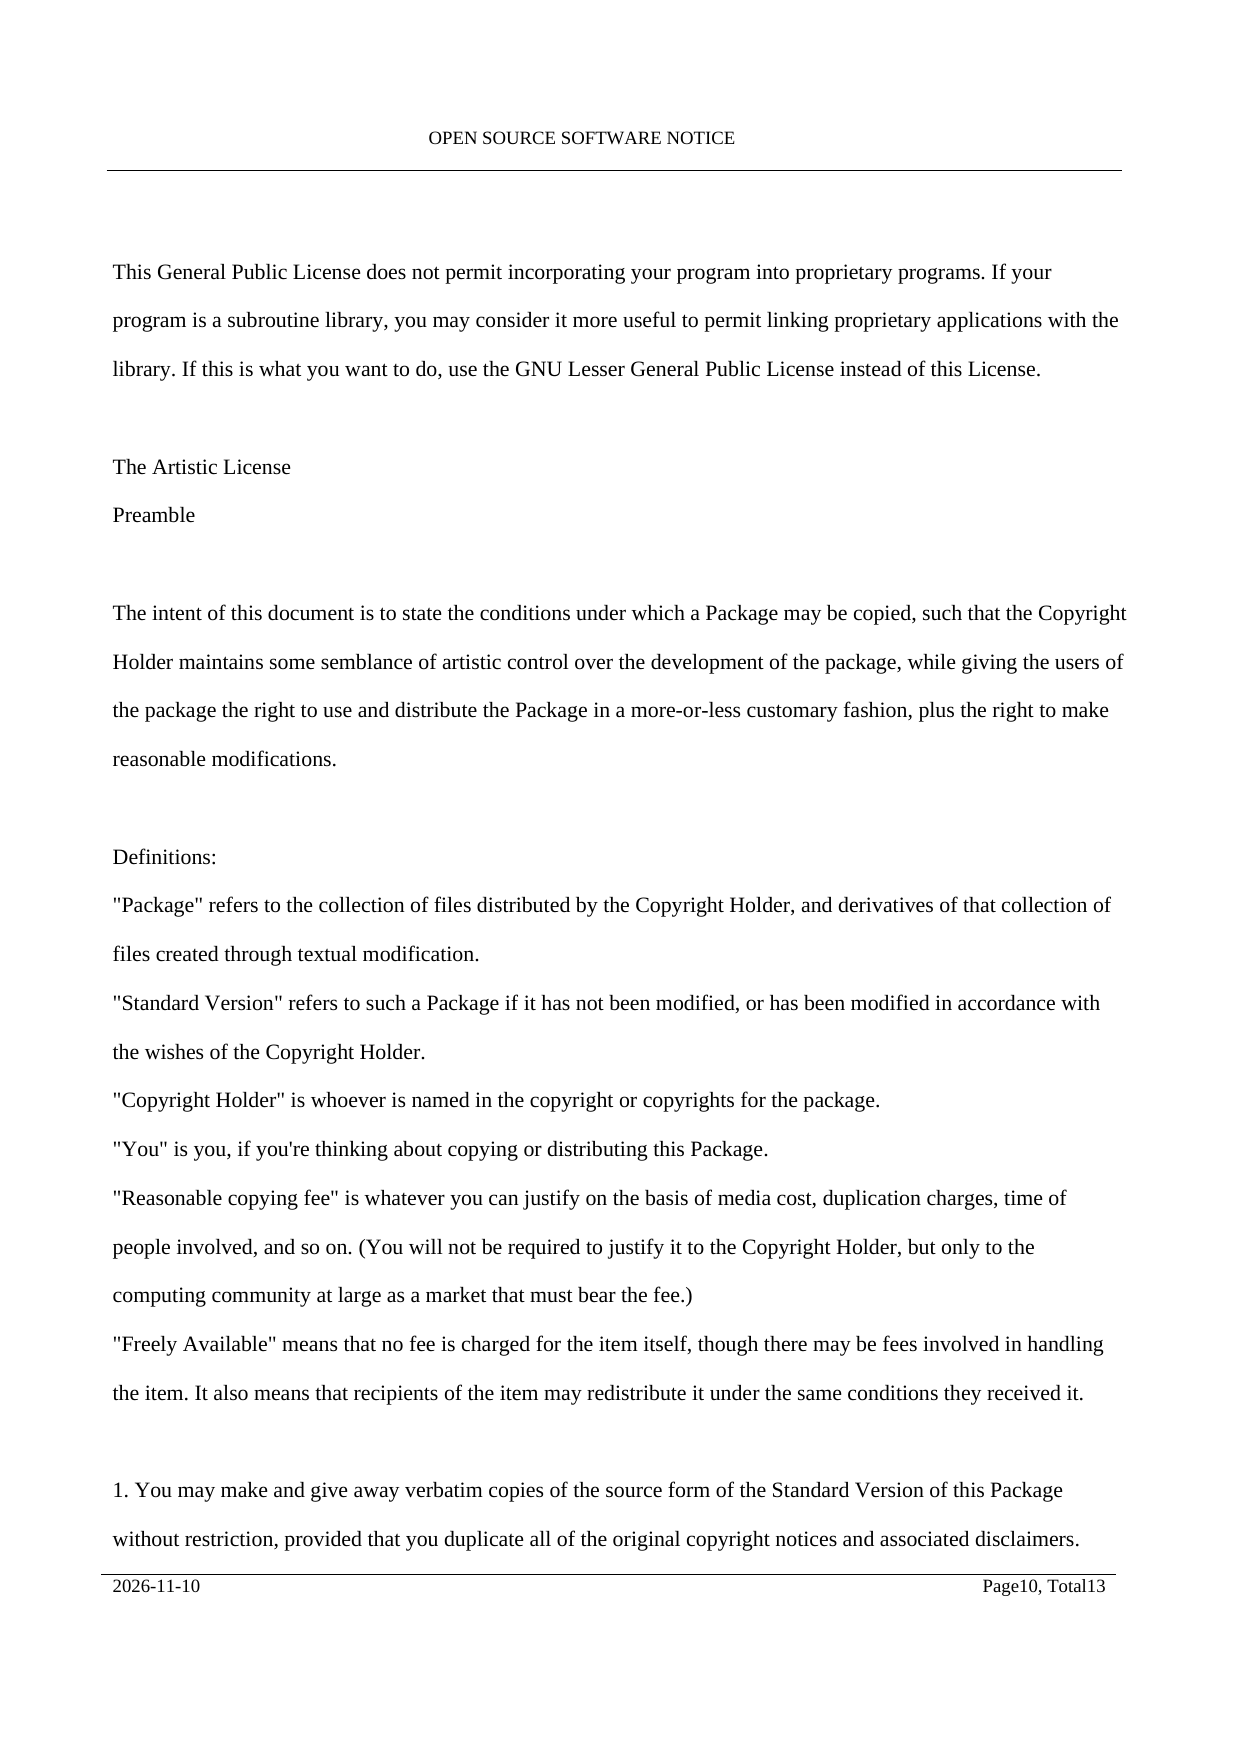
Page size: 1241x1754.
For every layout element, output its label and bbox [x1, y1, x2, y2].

text [112, 206, 1128, 1555]
